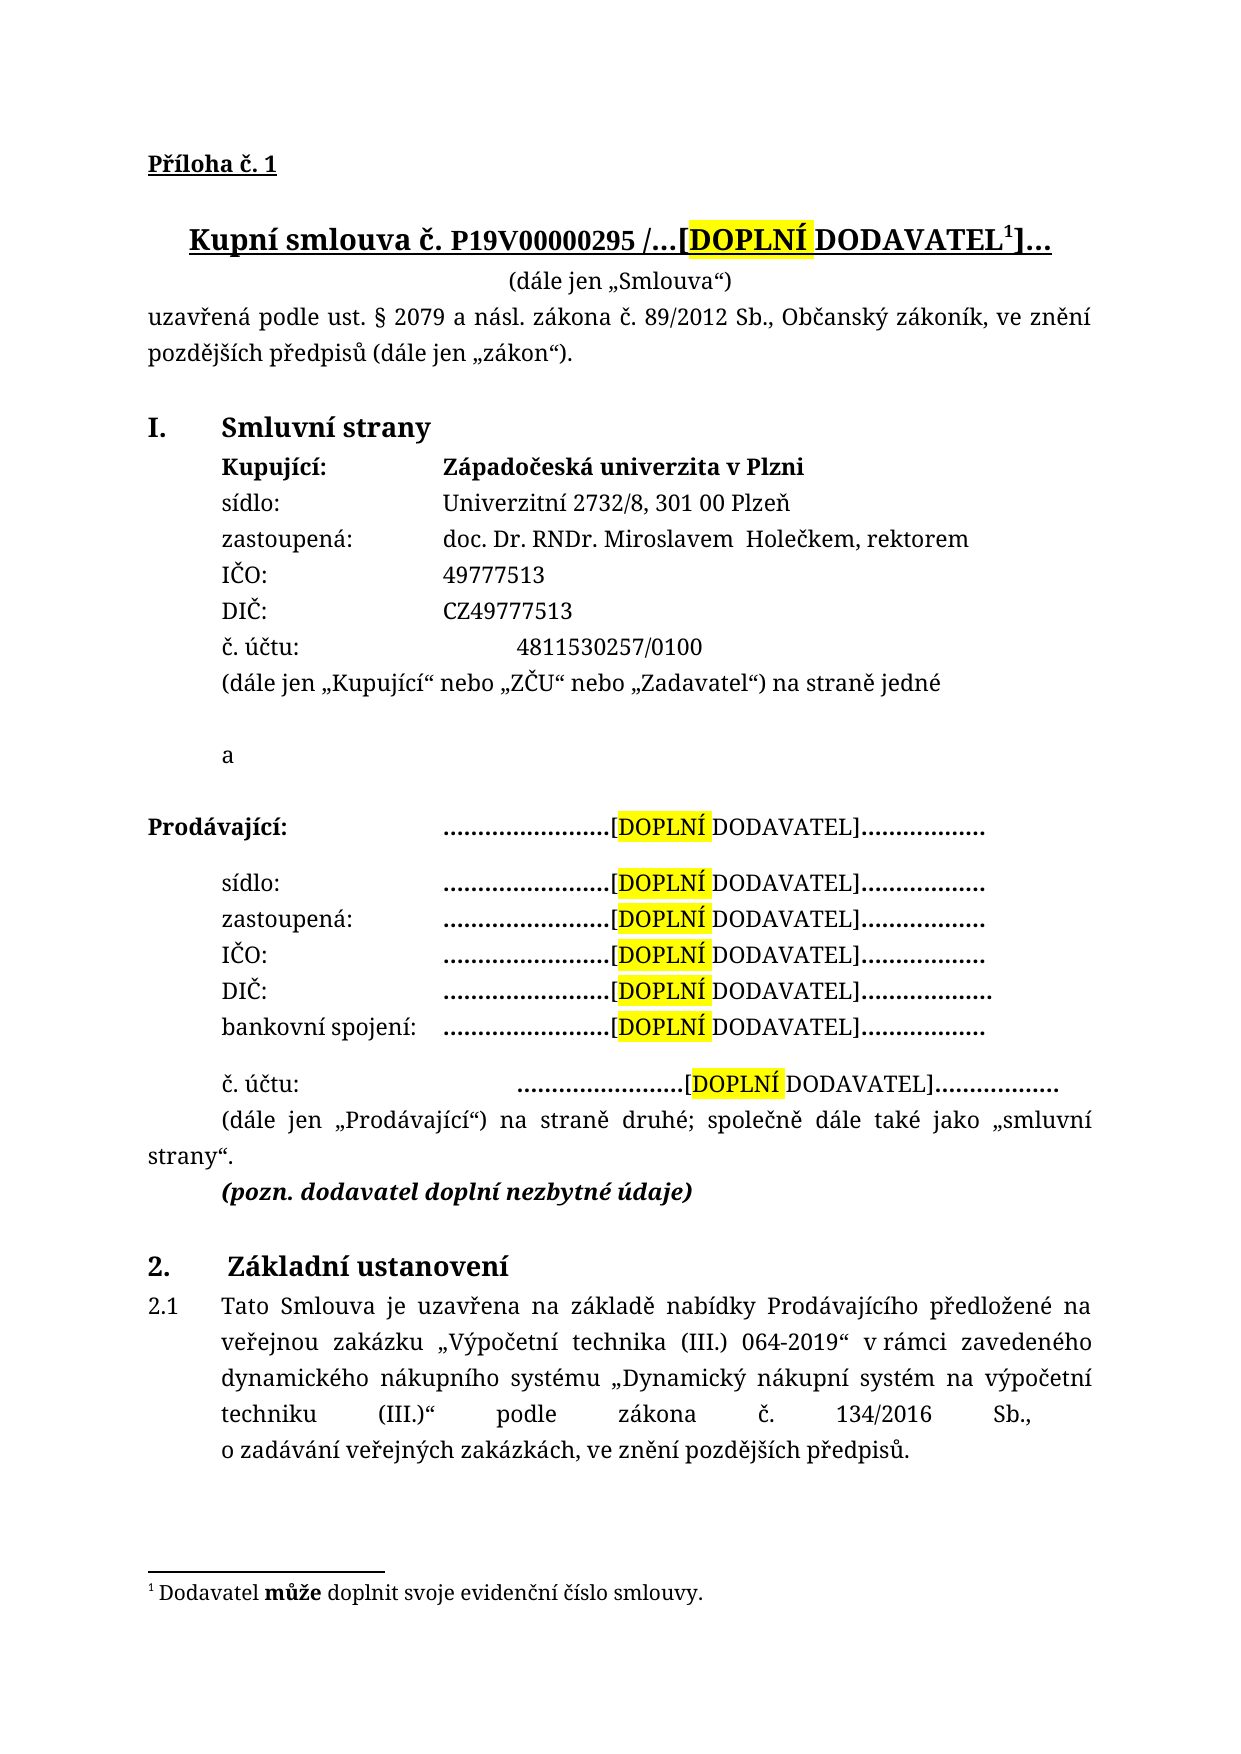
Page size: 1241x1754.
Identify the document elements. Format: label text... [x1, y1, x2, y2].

text 2.1 Tato Smlouva je uzavřena na základě nabídky Prodávajícího předložené na veřejnou zakázku „Výpočetní technika (III.) 064-2019“ v rámci zavedeného dynamického nákupního systému „Dynamický nákupní systém na výpočetní techniku (III.)“ podle zákona č. 134/2016 Sb., o zadávání veřejných zakázkách, ve znění pozdějších předpisů. [148, 1290, 1093, 1465]
text (pozn. dodavatel doplní nezbytné údaje) [148, 1176, 1093, 1207]
text DIČ: ……………………[DOPLNÍ DODAVATEL]………………. [221, 975, 618, 1006]
text č. účtu: ……………………[DOPLNÍ DODAVATEL]……………… [785, 1068, 1093, 1099]
text Kupující: Západočeská univerzita v Plzni [221, 451, 1093, 482]
text (dále jen „Kupující“ nebo „ZČU“ nebo „Zadavatel“) na straně jedné [221, 667, 1093, 698]
text uzavřená podle ust. § 2079 a násl. zákona č. 89/2012 Sb., Občanský zákoník, ve znění pozdějších předpisů (dále jen „zákon“). [148, 301, 1093, 368]
text č. účtu: ……………………[DOPLNÍ DODAVATEL]……………… [221, 1068, 692, 1099]
text IČO: ……………………[DOPLNÍ DODAVATEL]……………… [712, 939, 1093, 971]
text (dále jen „Prodávající“) na straně druhé; společně dále také jako „smluvní strany“. [148, 1104, 1093, 1171]
text č. účtu: 4811530257/0100 [221, 631, 1093, 662]
text sídlo: Univerzitní 2732/8, 301 00 Plzeň [221, 487, 1093, 518]
text DIČ: ……………………[DOPLNÍ DODAVATEL]………………. [712, 975, 1093, 1006]
text zastoupená: ……………………[DOPLNÍ DODAVATEL]……………… [712, 903, 1093, 934]
text (dále jen „Smlouva“) [148, 265, 1093, 296]
text zastoupená: doc. Dr. RNDr. Miroslavem Holečkem, rektorem [221, 523, 1093, 554]
text bankovní spojení: ……………………[DOPLNÍ DODAVATEL]……………… [712, 1011, 1093, 1042]
text sídlo: ……………………[DOPLNÍ DODAVATEL]……………… [221, 867, 1093, 899]
text I. Smluvní strany [148, 409, 1093, 446]
text Kupní smlouva č. P19V00000295 /...[DOPLNÍ DODAVATEL]… [148, 219, 1093, 259]
text DIČ: CZ49777513 [221, 595, 1093, 626]
text Prodávající: ……………………[DOPLNÍ DODAVATEL]……………… [148, 811, 618, 842]
text bankovní spojení: ……………………[DOPLNÍ DODAVATEL]……………… [148, 1011, 618, 1042]
text IČO: 49777513 [221, 559, 1093, 590]
text Příloha č. 1 [148, 148, 1093, 179]
text zastoupená: ……………………[DOPLNÍ DODAVATEL]……………… [221, 903, 618, 934]
text Prodávající: ……………………[DOPLNÍ DODAVATEL]……………… [712, 811, 1093, 842]
text 2. Základní ustanovení [148, 1248, 1093, 1284]
text a [221, 739, 1093, 770]
text IČO: ……………………[DOPLNÍ DODAVATEL]……………… [221, 939, 618, 971]
